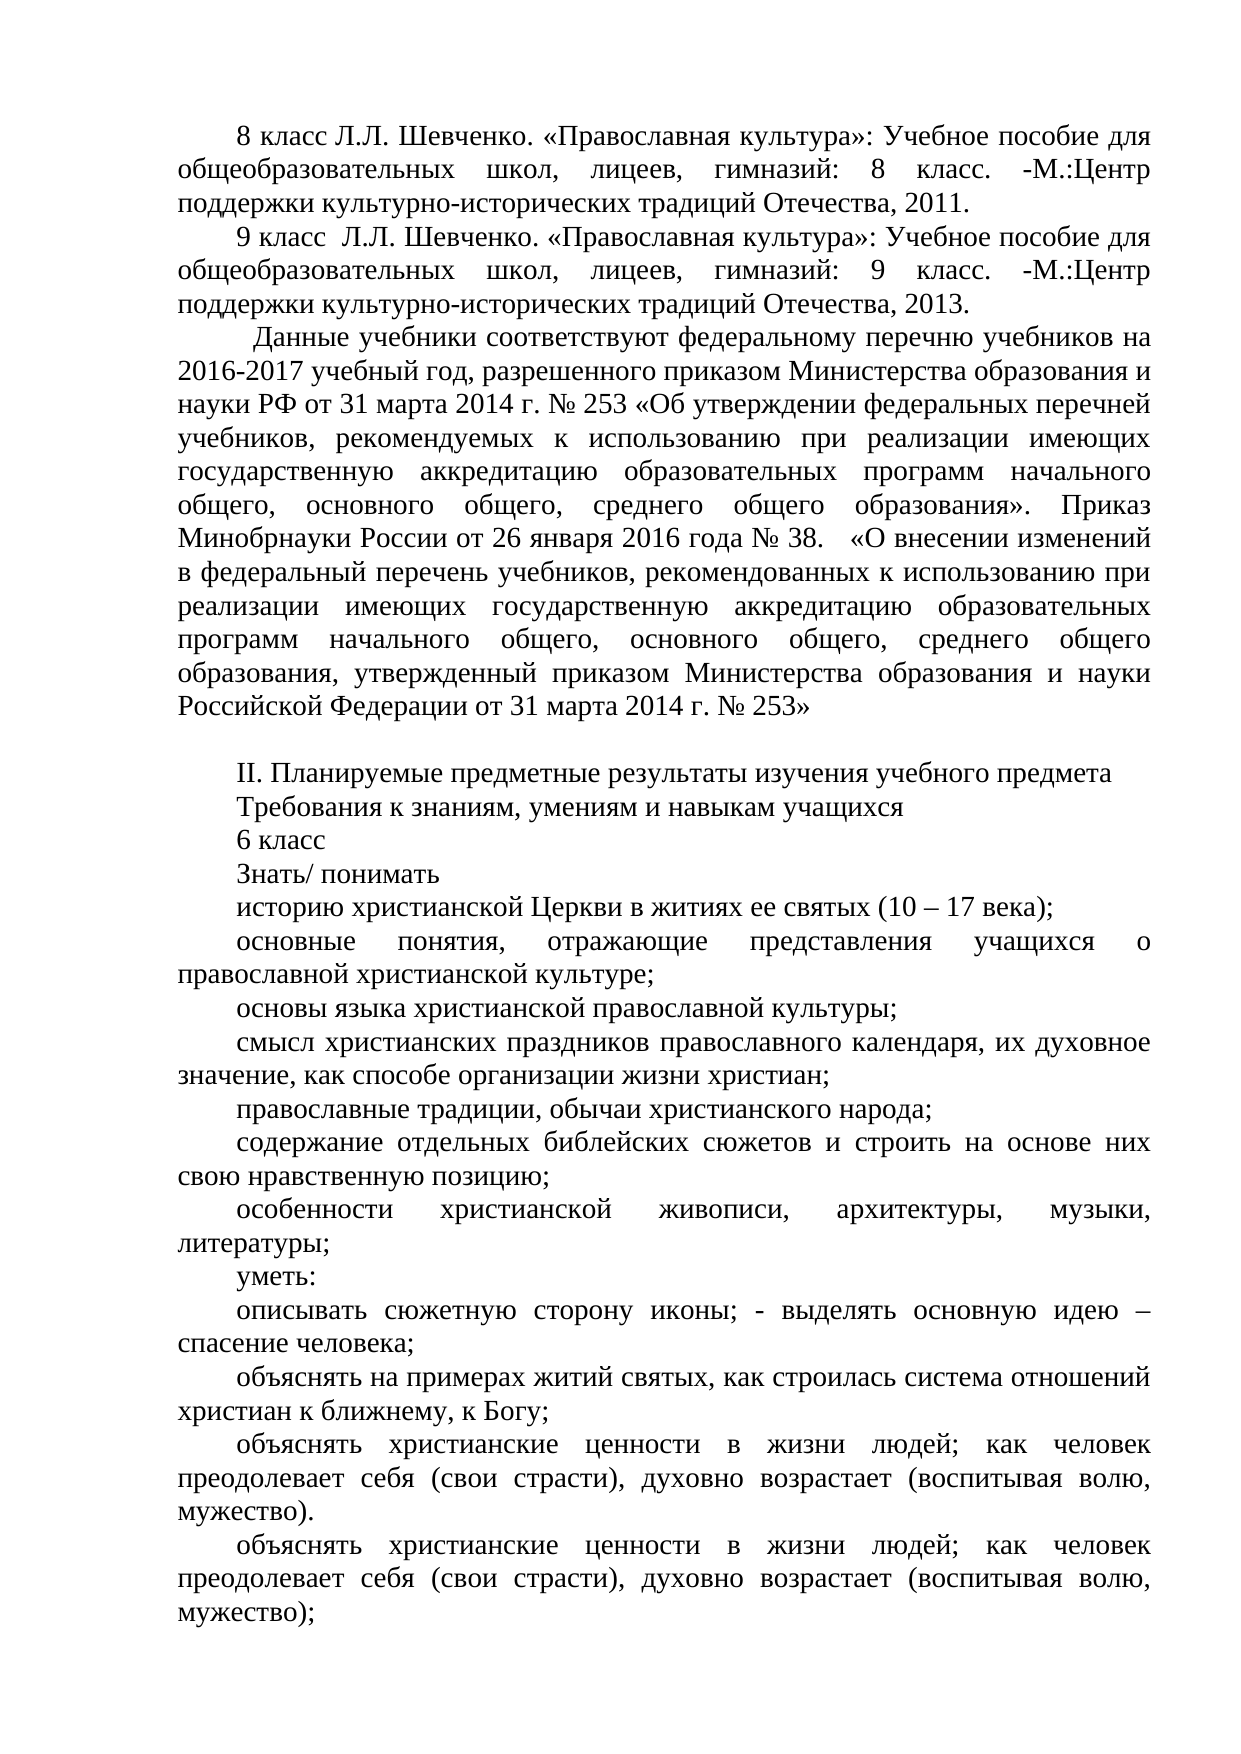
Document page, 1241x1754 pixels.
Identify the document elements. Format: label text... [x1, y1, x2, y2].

text Знать/ понимать [177, 856, 1152, 889]
text основные понятия, отражающие представления учащихся о православной христианской культуре; [177, 923, 1152, 990]
text объяснять христианские ценности в жизни людей; как человек преодолевает себя (свои страсти), духовно возрастает (воспитывая волю, мужество). [177, 1426, 1152, 1527]
text содержание отдельных библейских сюжетов и строить на основе них свою нравственную позицию; [177, 1124, 1152, 1191]
text Требования к знаниям, умениям и навыкам учащихся [177, 789, 1152, 822]
text смысл христианских праздников православного календаря, их духовное значение, как способе организации жизни христиан; [177, 1024, 1152, 1091]
text 8 класс Л.Л. Шевченко. «Православная культура»: Учебное пособие для общеобразовательных школ, лицеев, гимназий: 8 класс. -М.:Центр поддержки культурно-исторических традиций Отечества, 2011. [177, 118, 1152, 219]
text объяснять на примерах житий святых, как строилась система отношений христиан к ближнему, к Богу; [177, 1359, 1152, 1426]
text уметь: [177, 1258, 1152, 1292]
text православные традиции, обычаи христианского народа; [177, 1091, 1152, 1124]
text особенности христианской живописи, архитектуры, музыки, литературы; [177, 1191, 1152, 1258]
text объяснять христианские ценности в жизни людей; как человек преодолевает себя (свои страсти), духовно возрастает (воспитывая волю, мужество); [177, 1527, 1152, 1627]
text описывать сюжетную сторону иконы; - выделять основную идею – спасение человека; [177, 1292, 1152, 1359]
text II. Планируемые предметные результаты изучения учебного предмета [177, 755, 1152, 789]
text основы языка христианской православной культуры; [177, 990, 1152, 1024]
text 9 класс Л.Л. Шевченко. «Православная культура»: Учебное пособие для общеобразовательных школ, лицеев, гимназий: 9 класс. -М.:Центр поддержки культурно-исторических традиций Отечества, 2013. [177, 219, 1152, 319]
text 6 класс [177, 822, 1152, 856]
text Данные учебники соответствуют федеральному перечню учебников на 2016-2017 учебный год, разрешенного приказом Министерства образования и науки РФ от 31 марта 2014 г. № 253 «Об утверждении федеральных перечней учебников, рекомендуемых к использованию при реализации имеющих государственную аккредитацию образовательных программ начального общего, основного общего, среднего общего образования». Приказ Минобрнауки России от 26 января 2016 года № 38. «О внесении изменений в федеральный перечень учебников, рекомендованных к использованию при реализации имеющих государственную аккредитацию образовательных программ начального общего, основного общего, среднего общего образования, утвержденный приказом Министерства образования и науки Российской Федерации от 31 марта 2014 г. № 253» [177, 319, 1152, 722]
text историю христианской Церкви в житиях ее святых (10 – 17 века); [177, 889, 1152, 923]
